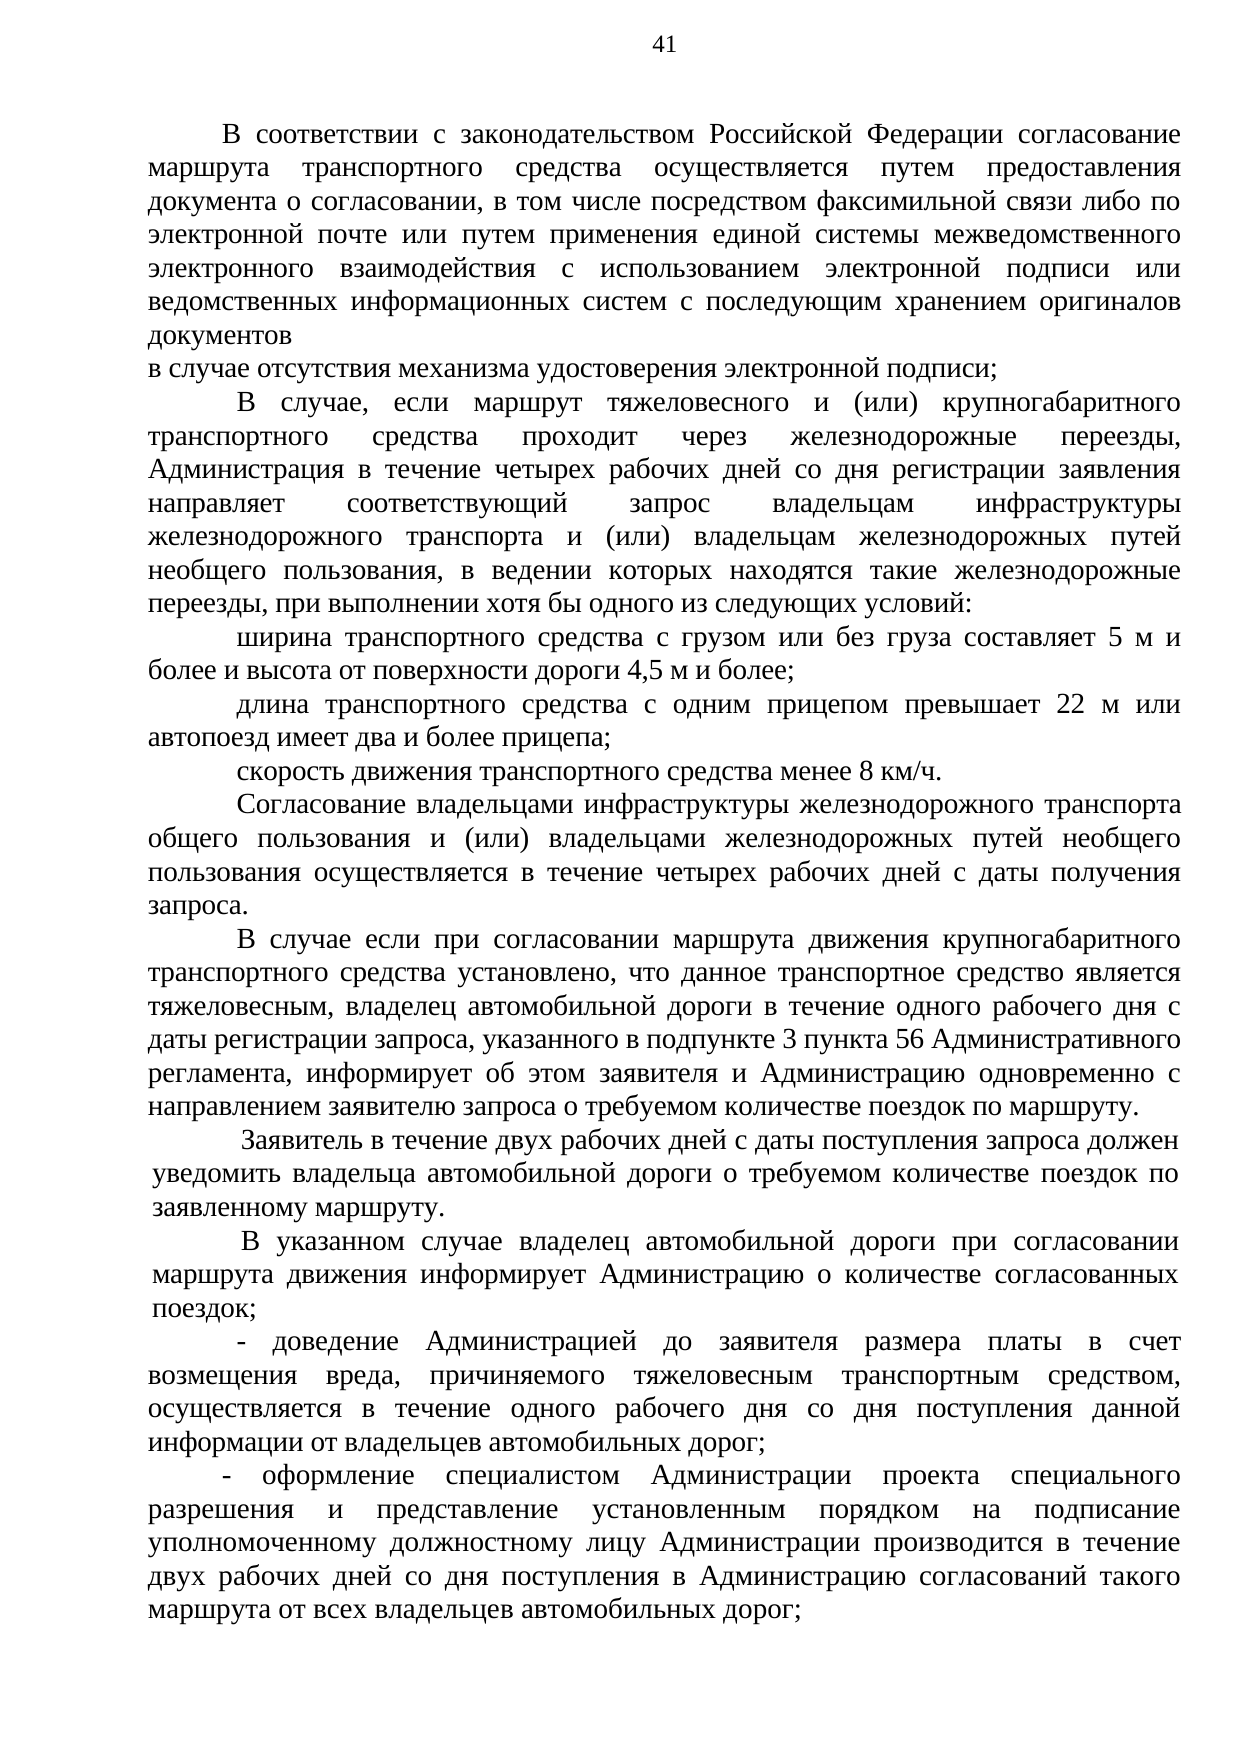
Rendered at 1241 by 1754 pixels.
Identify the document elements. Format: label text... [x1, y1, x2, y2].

text В случае, если маршрут тяжеловесного и (или) крупногабаритного транспортного средства проходит через железнодорожные переезды, Администрация в течение четырех рабочих дней со дня регистрации заявления направляет соответствующий запрос владельцам инфраструктуры железнодорожного транспорта и (или) владельцам железнодорожных путей необщего пользования, в ведении которых находятся такие железнодорожные переезды, при выполнении хотя бы одного из следующих условий: [148, 384, 1181, 619]
text В соответствии с законодательством Российской Федерации согласование маршрута транспортного средства осуществляется путем предоставления документа о согласовании, в том числе посредством факсимильной связи либо по электронной почте или путем применения единой системы межведомственного электронного взаимодействия с использованием электронной подписи или ведомственных информационных систем с последующим хранением оригиналов документов в случае отсутствия механизма удостоверения электронной подписи; [148, 116, 1181, 384]
text В указанном случае владелец автомобильной дороги при согласовании маршрута движения информирует Администрацию о количестве согласованных поездок; [152, 1223, 1179, 1323]
text Согласование владельцами инфраструктуры железнодорожного транспорта общего пользования и (или) владельцами железнодорожных путей необщего пользования осуществляется в течение четырех рабочих дней с даты получения запроса. [148, 787, 1181, 921]
text длина транспортного средства с одним прицепом превышает 22 м или автопоезд имеет два и более прицепа; [148, 686, 1181, 753]
text скорость движения транспортного средства менее 8 км/ч. [148, 753, 1181, 787]
text Заявитель в течение двух рабочих дней с даты поступления запроса должен уведомить владельца автомобильной дороги о требуемом количестве поездок по заявленному маршруту. [152, 1122, 1179, 1223]
text - доведение Администрацией до заявителя размера платы в счет возмещения вреда, причиняемого тяжеловесным транспортным средством, осуществляется в течение одного рабочего дня со дня поступления данной информации от владельцев автомобильных дорог; [148, 1323, 1181, 1457]
text - оформление специалистом Администрации проекта специального разрешения и представление установленным порядком на подписание уполномоченному должностному лицу Администрации производится в течение двух рабочих дней со дня поступления в Администрацию согласований такого маршрута от всех владельцев автомобильных дорог; [148, 1457, 1181, 1625]
text В случае если при согласовании маршрута движения крупногабаритного транспортного средства установлено, что данное транспортное средство является тяжеловесным, владелец автомобильной дороги в течение одного рабочего дня с даты регистрации запроса, указанного в подпункте 3 пункта 56 Административного регламента, информирует об этом заявителя и Администрацию одновременно с направлением заявителю запроса о требуемом количестве поездок по маршруту. [148, 921, 1181, 1122]
text ширина транспортного средства с грузом или без груза составляет 5 м и более и высота от поверхности дороги 4,5 м и более; [148, 619, 1181, 686]
